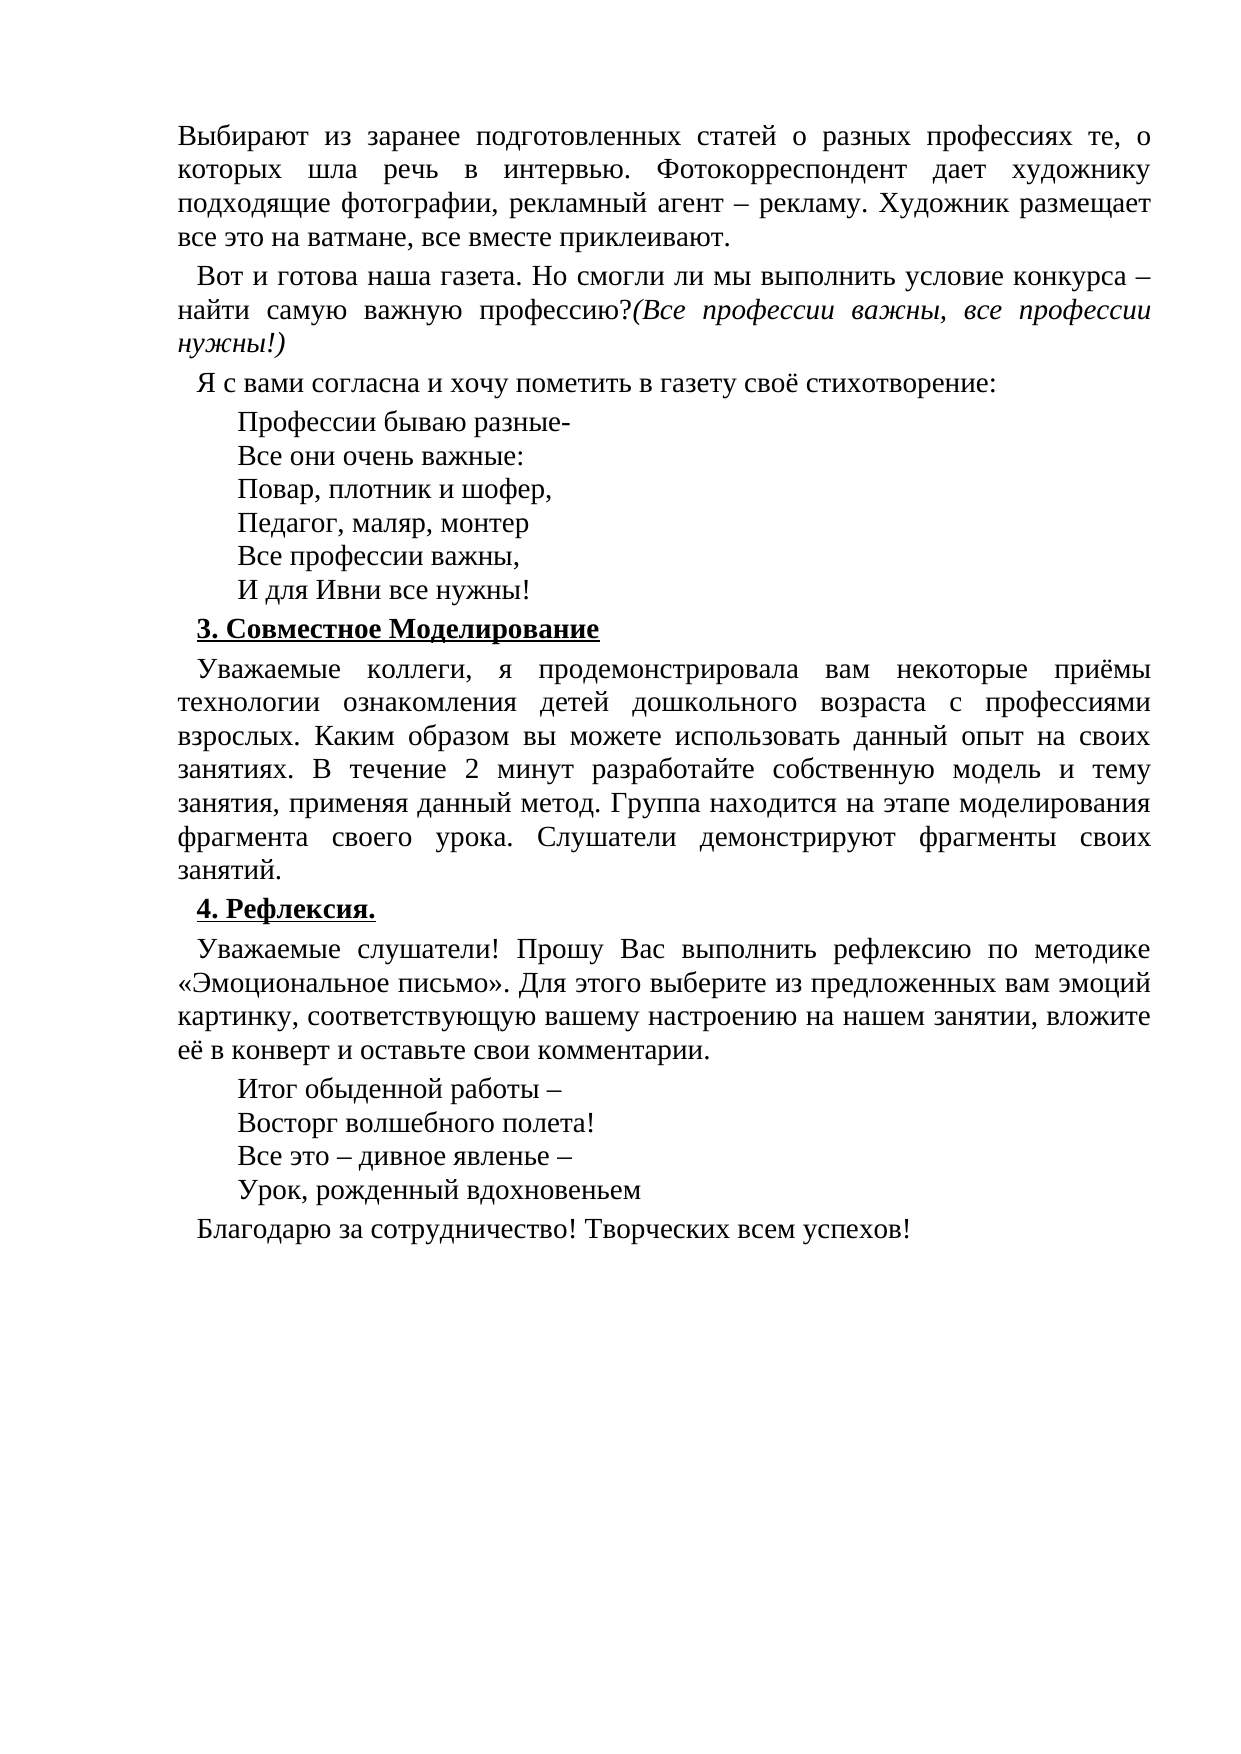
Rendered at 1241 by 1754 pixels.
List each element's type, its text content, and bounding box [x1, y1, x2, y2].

text 4. Рефлексия. [177, 892, 1152, 925]
text Вот и готова наша газета. Но смогли ли мы выполнить условие конкурса – найти самую важную профессию?(Все профессии важны, все профессии нужны!) [177, 258, 1152, 359]
text Итог обыденной работы – [237, 1071, 1092, 1105]
text Благодарю за сотрудничество! Творческих всем успехов! [177, 1211, 1152, 1245]
text Урок, рожденный вдохновеньем [237, 1172, 1092, 1205]
text Все профессии важны, [237, 538, 1092, 572]
text И для Ивни все нужны! [237, 572, 1092, 606]
text Уважаемые слушатели! Прошу Вас выполнить рефлексию по методике «Эмоциональное письмо». Для этого выберите из предложенных вам эмоций картинку, соответствующую вашему настроению на нашем занятии, вложите её в конверт и оставьте свои комментарии. [177, 931, 1152, 1065]
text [177, 118, 1152, 252]
text Профессии бываю разные- [237, 404, 1092, 438]
text Повар, плотник и шофер, [237, 471, 1092, 505]
text Все это – дивное явленье – [237, 1138, 1092, 1172]
text 3. Совместное Моделирование [177, 611, 1152, 645]
text Уважаемые коллеги, я продемонстрировала вам некоторые приёмы технологии ознакомления детей дошкольного возраста с профессиями взрослых. Каким образом вы можете использовать данный опыт на своих занятиях. В течение 2 минут разработайте собственную модель и тему занятия, применяя данный метод. Группа находится на этапе моделирования фрагмента своего урока. Слушатели демонстрируют фрагменты своих занятий. [177, 651, 1152, 886]
text Восторг волшебного полета! [237, 1105, 1092, 1138]
text Педагог, маляр, монтер [237, 505, 1092, 538]
text Я с вами согласна и хочу пометить в газету своё стихотворение: [177, 365, 1152, 398]
text Все они очень важные: [237, 438, 1092, 471]
